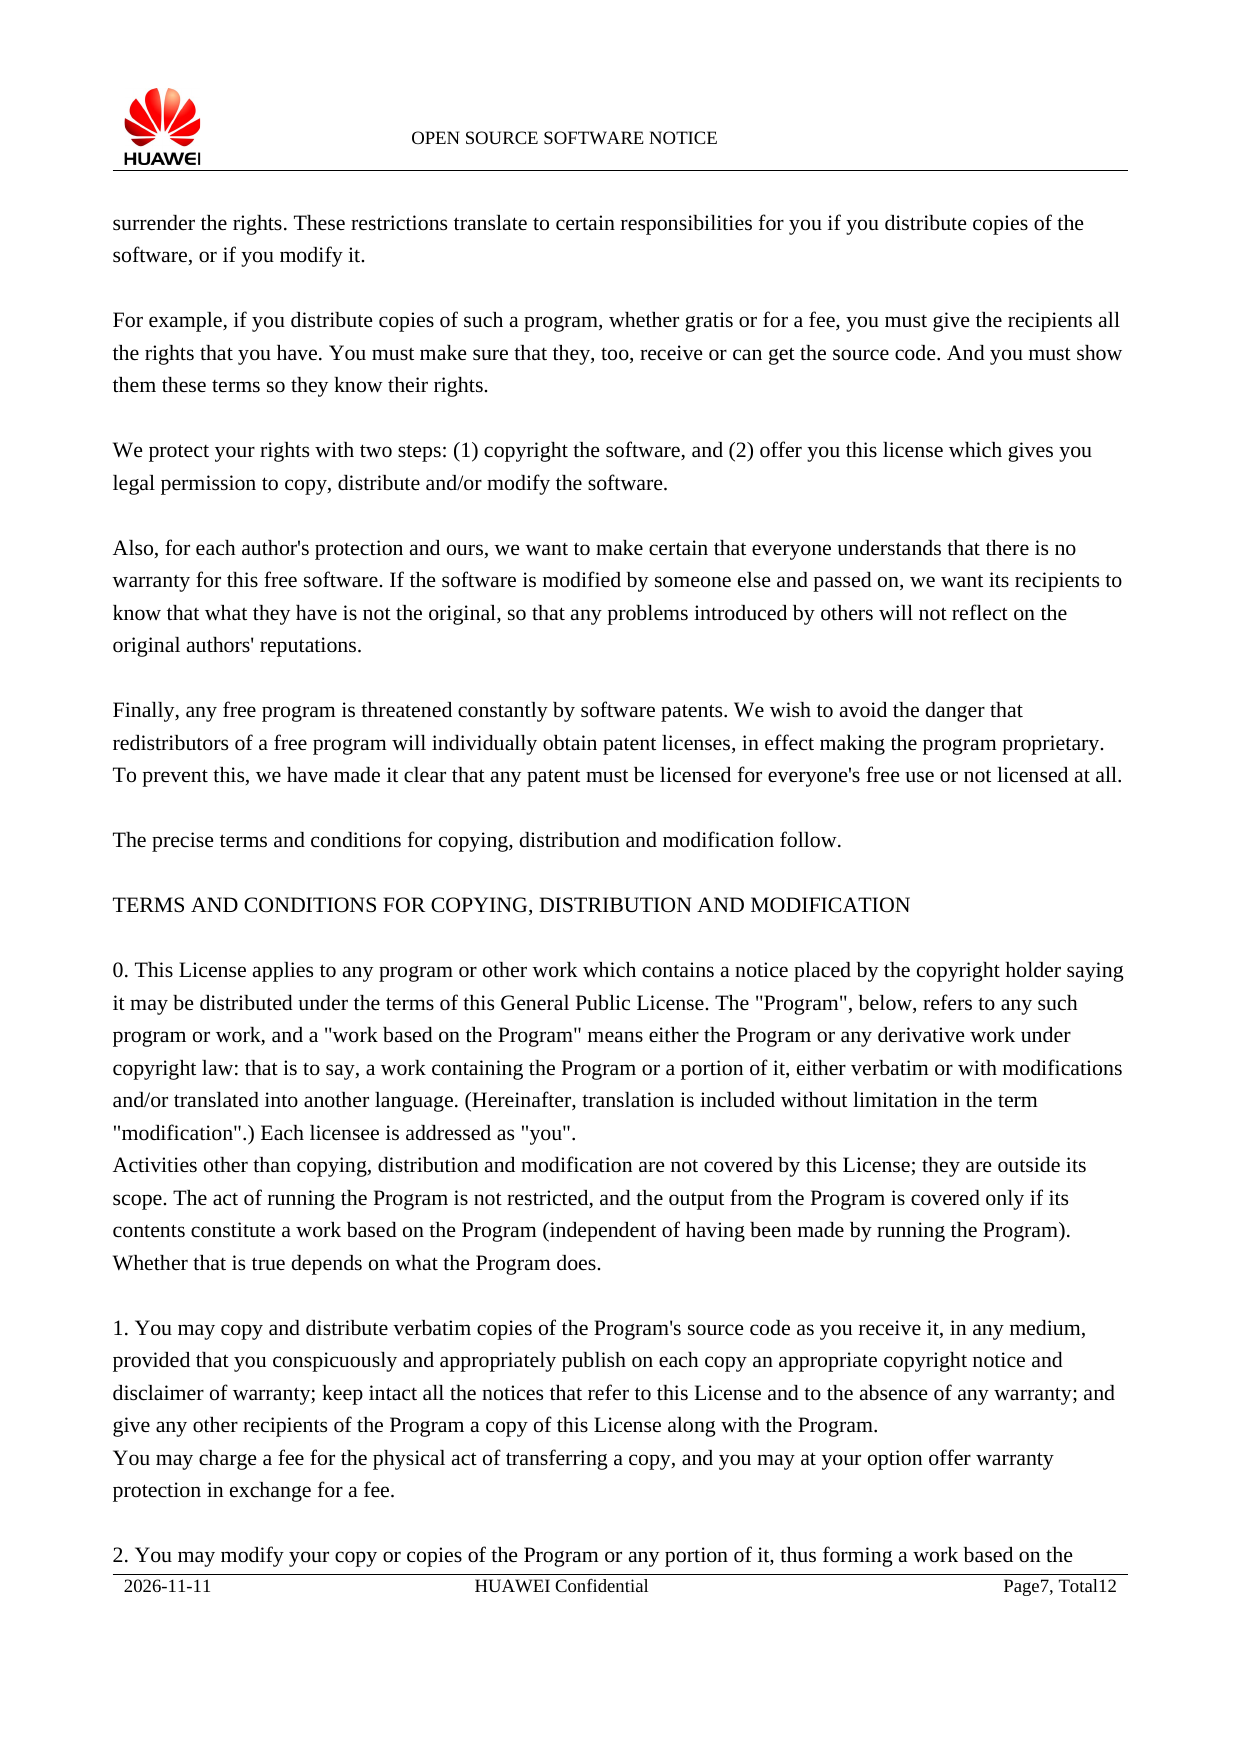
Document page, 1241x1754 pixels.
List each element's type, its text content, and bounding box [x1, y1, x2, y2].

text Finally, any free program is threatened constantly by software patents. We wish to avoid the danger that redistributors of a free program will individually obtain patent licenses, in effect making the program proprietary. To prevent this, we have made it clear that any patent must be licensed for everyone's free use or not licensed at all. [112, 694, 1128, 791]
text 1. You may copy and distribute verbatim copies of the Program's source code as you receive it, in any medium, provided that you conspicuously and appropriately publish on each copy an appropriate copyright notice and disclaimer of warranty; keep intact all the notices that refer to this License and to the absence of any warranty; and give any other recipients of the Program a copy of this License along with the Program. [112, 1311, 1128, 1441]
picture [124, 88, 201, 165]
text Activities other than copying, distribution and modification are not covered by this License; they are outside its scope. The act of running the Program is not restricted, and the output from the Program is covered only if its contents constitute a work based on the Program (independent of having been made by running the Program). Whether that is true depends on what the Program does. [112, 1149, 1128, 1279]
text The precise terms and conditions for copying, distribution and modification follow. [112, 824, 1128, 856]
text Also, for each author's protection and ours, we want to make certain that everyone understands that there is no warranty for this free software. If the software is modified by someone else and passed on, we want its recipients to know that what they have is not the original, so that any problems introduced by others will not reflect on the original authors' reputations. [112, 531, 1128, 661]
text TERMS AND CONDITIONS FOR COPYING, DISTRIBUTION AND MODIFICATION [112, 889, 1128, 921]
text For example, if you distribute copies of such a program, whether gratis or for a fee, you must give the recipients all the rights that you have. You must make sure that they, too, receive or can get the source code. And you must show them these terms so they know their rights. [112, 304, 1128, 401]
text We protect your rights with two steps: (1) copyright the software, and (2) offer you this license which gives you legal permission to copy, distribute and/or modify the software. [112, 434, 1128, 499]
text 0. This License applies to any program or other work which contains a notice placed by the copyright holder saying it may be distributed under the terms of this General Public License. The "Program", below, refers to any such program or work, and a "work based on the Program" means either the Program or any derivative work under copyright law: that is to say, a work containing the Program or a portion of it, either verbatim or with modifications and/or translated into another language. (Hereinafter, translation is included without limitation in the term "modification".) Each licensee is addressed as "you". [112, 954, 1128, 1149]
text You may charge a fee for the physical act of transferring a copy, and you may at your option offer warranty protection in exchange for a fee. [112, 1441, 1128, 1506]
